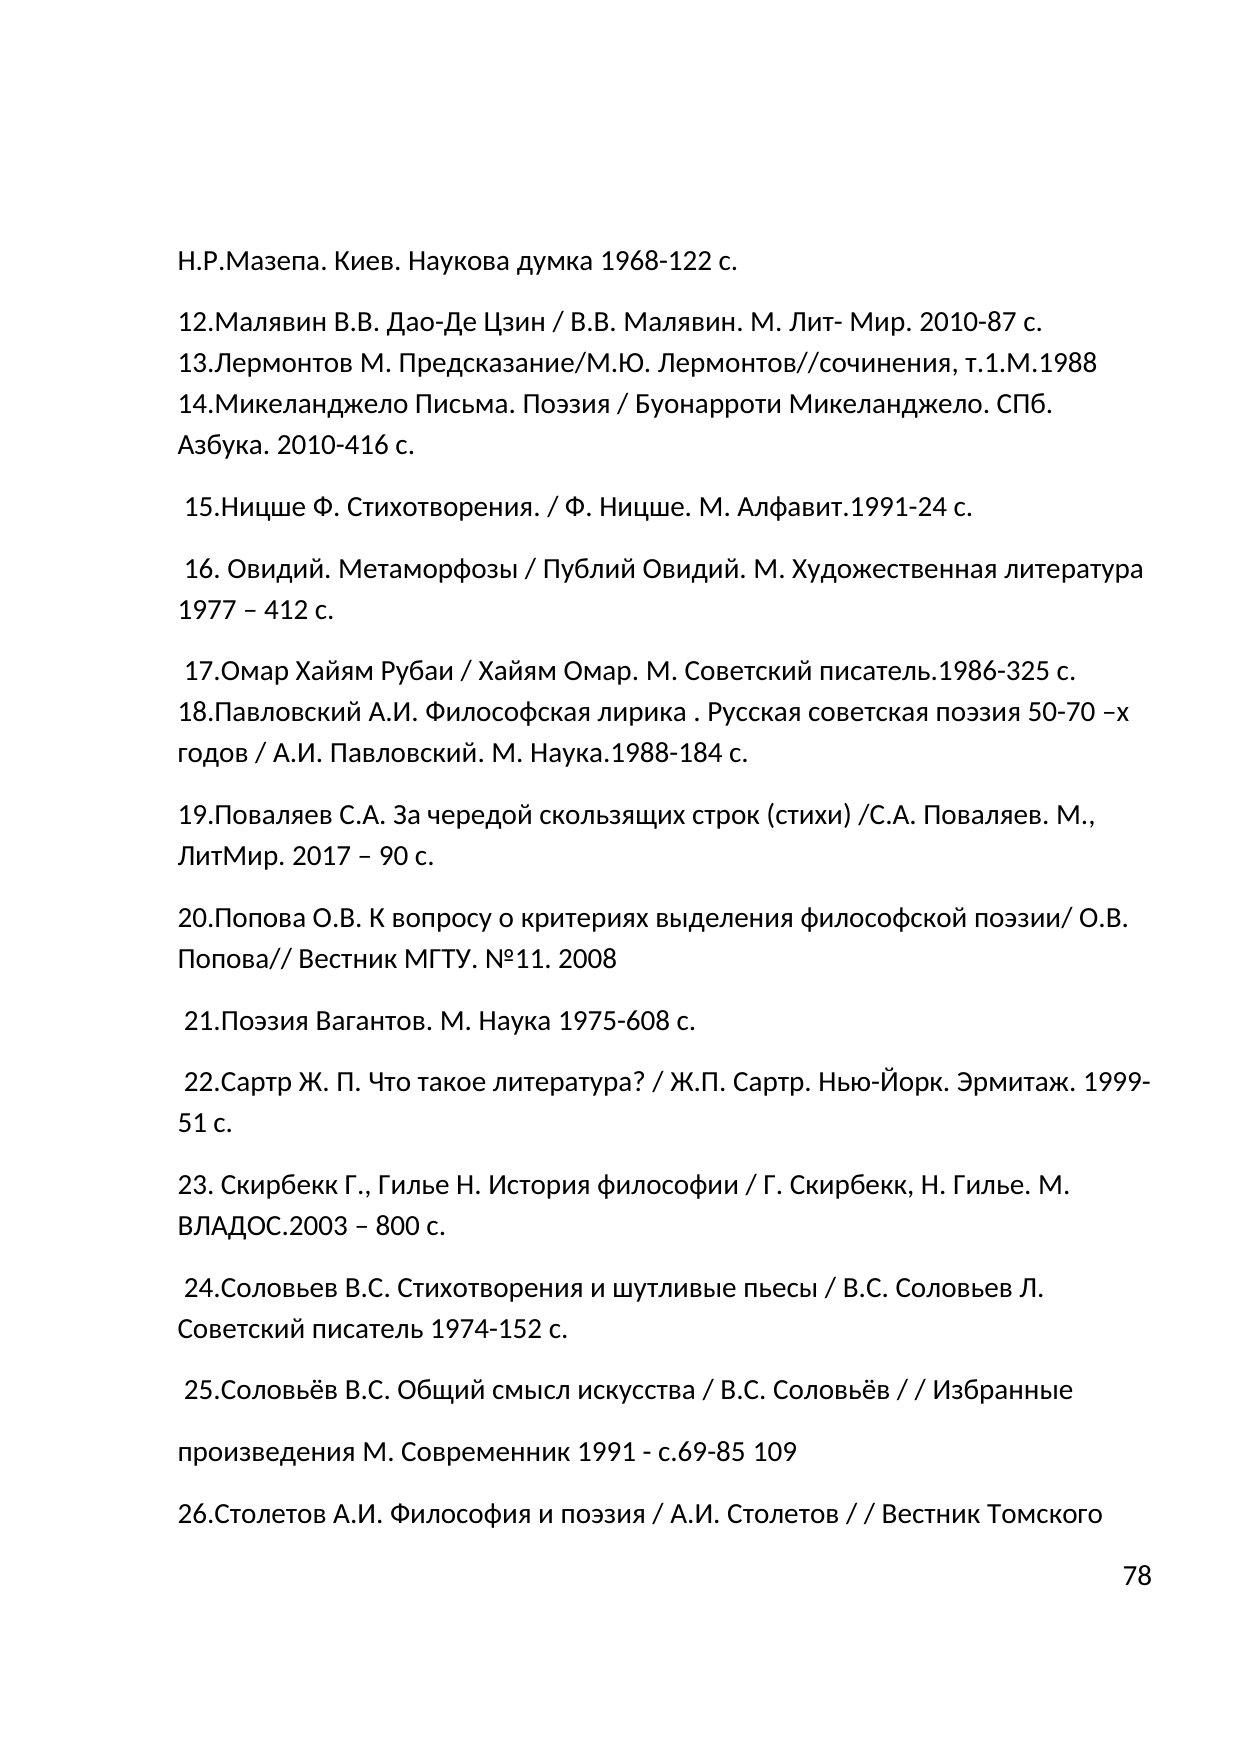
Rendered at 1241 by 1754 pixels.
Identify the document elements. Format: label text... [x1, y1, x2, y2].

text 21.Поэзия Вагантов. М. Наука 1975-608 с. [177, 1002, 1152, 1037]
text 78 [177, 1557, 1152, 1592]
text 20.Попова О.В. К вопросу о критериях выделения философской поэзии/ О.В. Попова// Вестник МГТУ. №11. 2008 [177, 899, 1152, 975]
text 25.Соловьёв В.С. Общий смысл искусства / В.С. Соловьёв / / Избранные [177, 1371, 1152, 1407]
text 23. Скирбекк Г., Гилье Н. История философии / Г. Скирбекк, Н. Гилье. М. ВЛАДОС.2003 – 800 с. [177, 1166, 1152, 1243]
text Н.Р.Мазепа. Киев. Наукова думка 1968-122 с. [177, 242, 1152, 277]
text 24.Соловьев В.С. Стихотворения и шутливые пьесы / В.С. Соловьев Л. Советский писатель 1974-152 с. [177, 1269, 1152, 1345]
text 15.Ницше Ф. Стихотворения. / Ф. Ницше. М. Алфавит.1991-24 с. [177, 488, 1152, 524]
text 12.Малявин В.В. Дао-Де Цзин / В.В. Малявин. М. Лит- Мир. 2010-87 с. 13.Лермонтов М. Предсказание/М.Ю. Лермонтов//сочинения, т.1.М.1988 14.Микеланджело Письма. Поэзия / Буонарроти Микеланджело. СПб. Азбука. 2010-416 с. [177, 303, 1152, 462]
text 16. Овидий. Метаморфозы / Публий Овидий. М. Художественная литература 1977 – 412 с. [177, 550, 1152, 626]
text 19.Поваляев С.А. За чередой скользящих строк (стихи) /С.А. Поваляев. М., ЛитМир. 2017 – 90 с. [177, 796, 1152, 873]
text 17.Омар Хайям Рубаи / Хайям Омар. М. Советский писатель.1986-325 с. 18.Павловский А.И. Философская лирика . Русская советская поэзия 50-70 –х годов / А.И. Павловский. М. Наука.1988-184 с. [177, 652, 1152, 770]
text 22.Сартр Ж. П. Что такое литература? / Ж.П. Сартр. Нью-Йорк. Эрмитаж. 1999-51 с. [177, 1063, 1152, 1140]
text 26.Столетов А.И. Философия и поэзия / А.И. Столетов / / Вестник Томского [177, 1495, 1152, 1531]
text произведения М. Современник 1991 - с.69-85 109 [177, 1433, 1152, 1469]
